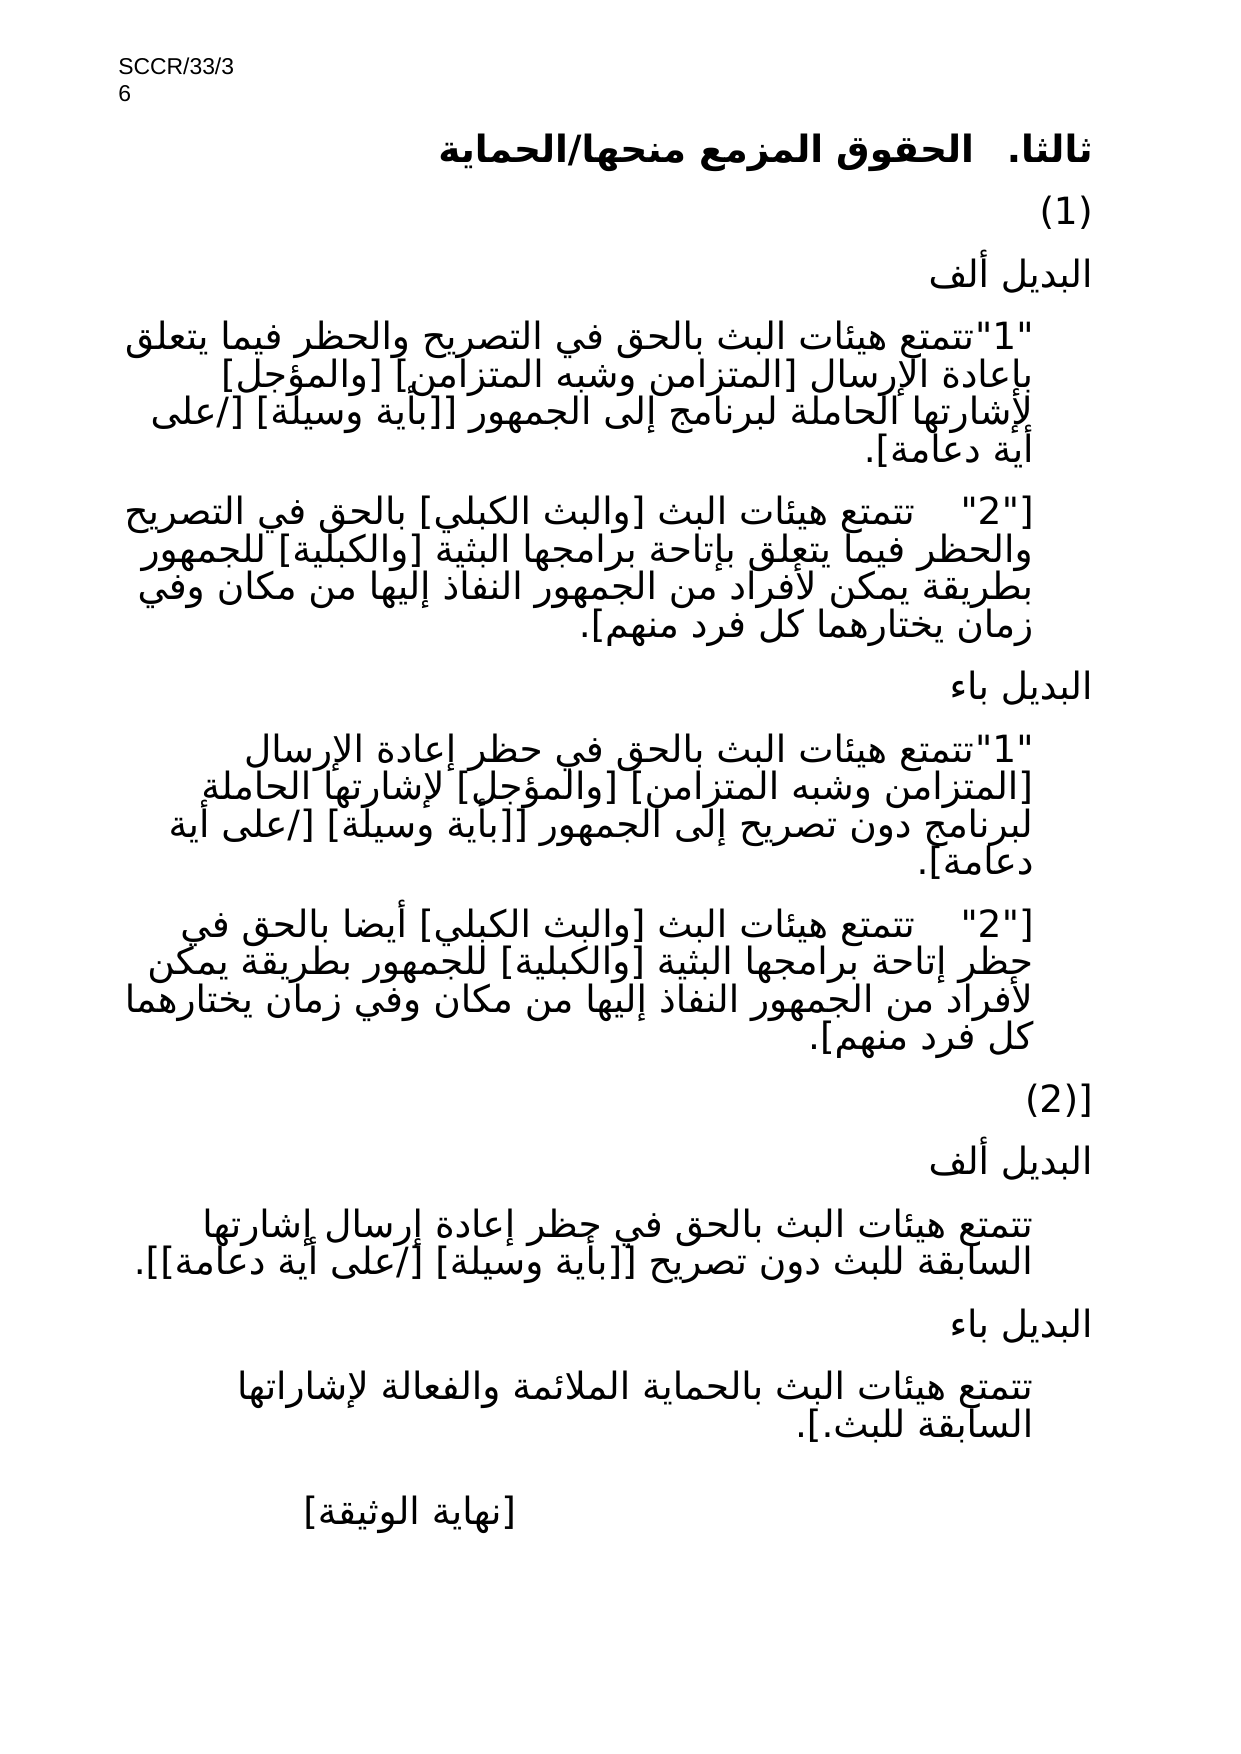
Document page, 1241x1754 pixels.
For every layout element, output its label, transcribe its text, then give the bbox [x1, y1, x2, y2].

text تتمتع هيئات البث بالحماية الملائمة والفعالة لإشاراتها السابقة للبث.]. [118, 1370, 1033, 1445]
text ["2" تتمتع هيئات البث [والبث الكبلي] أيضا بالحق في حظر إتاحة برامجها البثية [والكبلية] للجمهور بطريقة يمكن لأفراد من الجمهور النفاذ إليها من مكان وفي زمان يختارهما كل فرد منهم]. [118, 907, 1033, 1057]
text [نهاية الوثيقة] [387, 1495, 479, 1532]
text "1" تتمتع هيئات البث بالحق في حظر إعادة الإرسال [المتزامن وشبه المتزامن] [والمؤجل] لإشارتها الحاملة لبرنامج دون تصريح إلى الجمهور [[بأية وسيلة] [/على أية دعامة]. [118, 732, 1033, 882]
text [نهاية الوثيقة] [118, 1495, 403, 1532]
text البديل ألف [118, 257, 1092, 295]
text البديل باء [118, 670, 1092, 707]
text البديل باء [118, 1307, 1092, 1345]
text [(2) [118, 1082, 1092, 1120]
text [نهاية الوثيقة] [469, 1495, 516, 1532]
text ["2" تتمتع هيئات البث [والبث الكبلي] بالحق في التصريح والحظر فيما يتعلق بإتاحة برامجها البثية [والكبلية] للجمهور بطريقة يمكن لأفراد من الجمهور النفاذ إليها من مكان وفي زمان يختارهما كل فرد منهم]. [118, 495, 1033, 645]
text ثالثا. الحقوق المزمع منحها/الحماية [118, 132, 1092, 170]
text "1" تتمتع هيئات البث بالحق في التصريح والحظر فيما يتعلق بإعادة الإرسال [المتزامن وشبه المتزامن] [والمؤجل] لإشارتها الحاملة لبرنامج إلى الجمهور [[بأية وسيلة] [/على أية دعامة]. [118, 320, 1033, 470]
text تتمتع هيئات البث بالحق في حظر إعادة إرسال إشارتها السابقة للبث دون تصريح [[بأية وسيلة] [/على أية دعامة]]. [118, 1207, 1033, 1282]
text البديل ألف [118, 1145, 1092, 1182]
text (1) [118, 195, 1092, 232]
